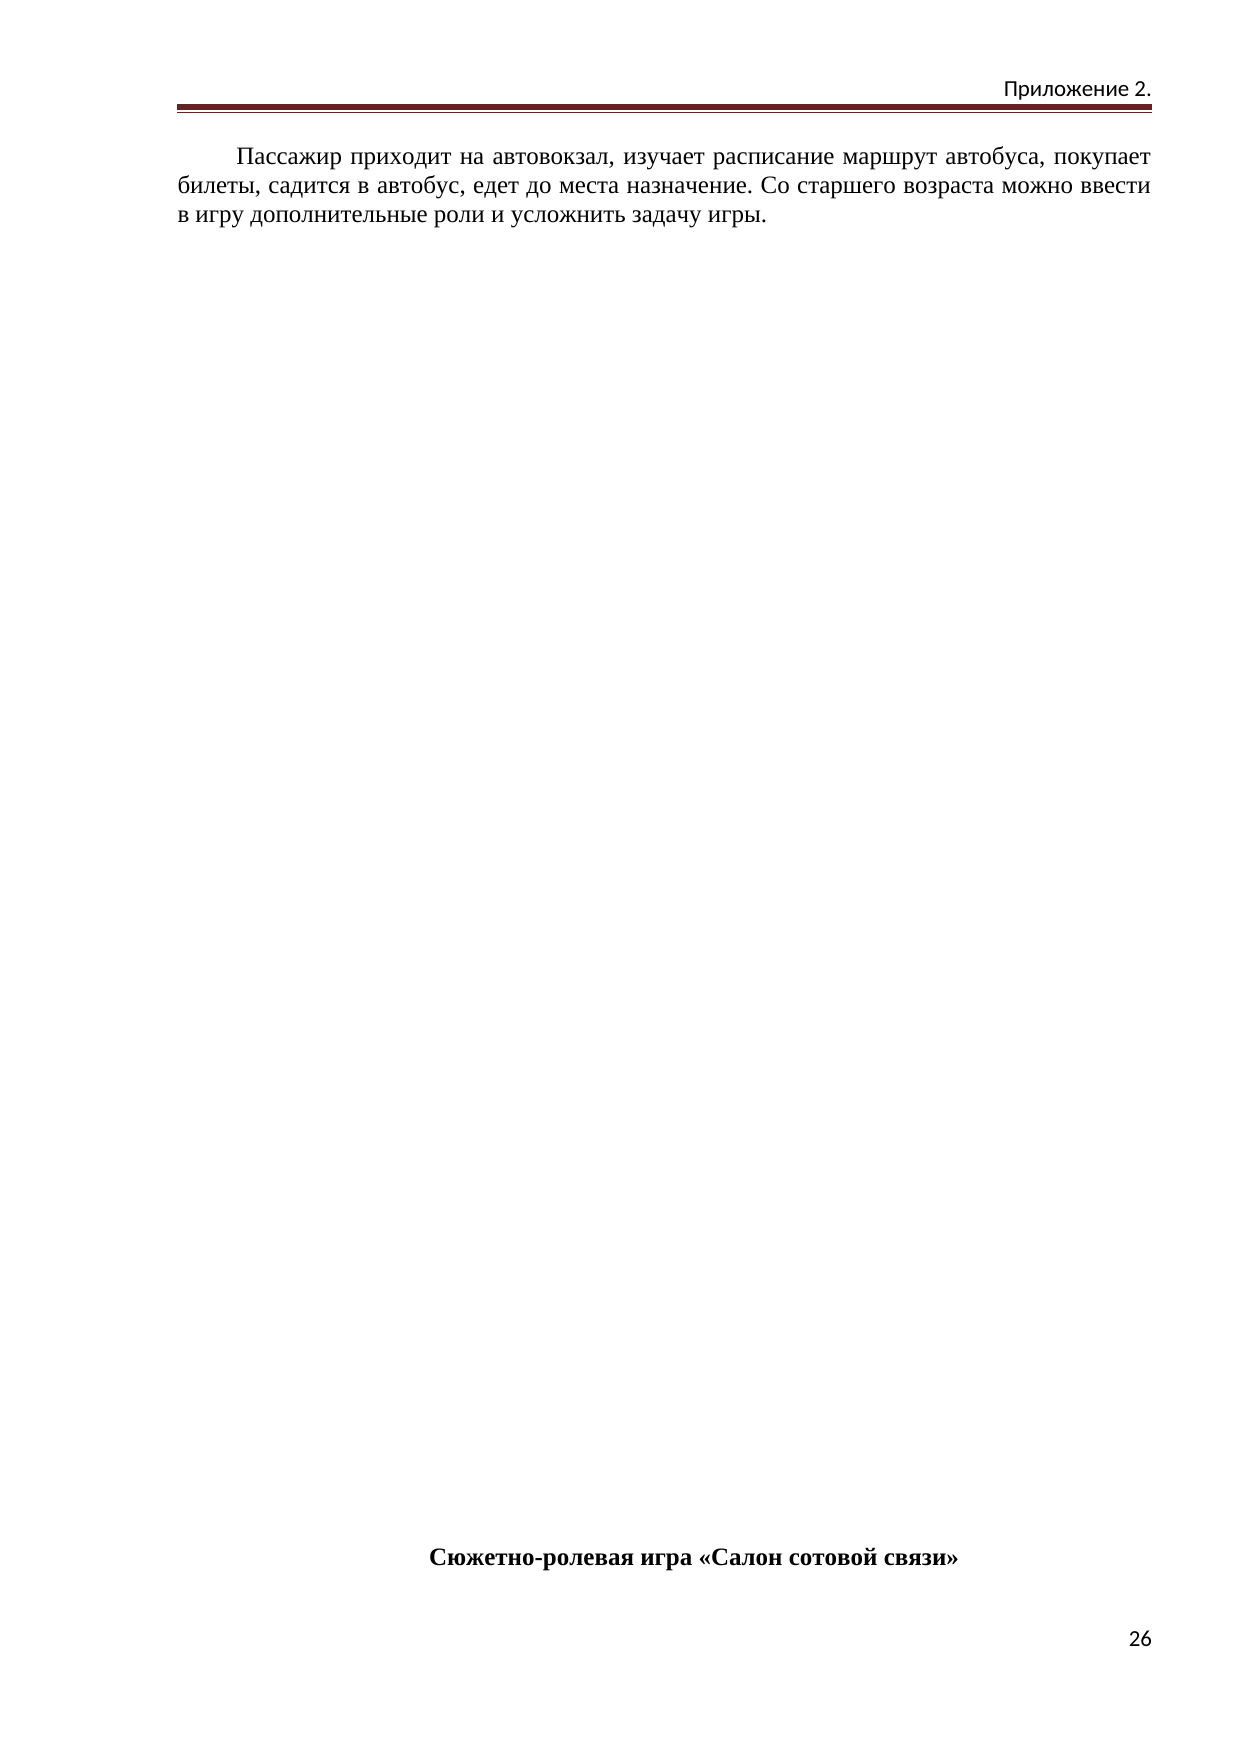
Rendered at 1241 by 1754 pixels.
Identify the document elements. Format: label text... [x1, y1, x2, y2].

text Сюжетно-ролевая игра «Салон сотовой связи» [177, 1542, 1152, 1571]
text Пассажир приходит на автовокзал, изучает расписание маршрут автобуса, покупает билеты, садится в автобус, едет до места назначение. Со старшего возраста можно ввести в игру дополнительные роли и усложнить задачу игры. [177, 141, 1152, 227]
